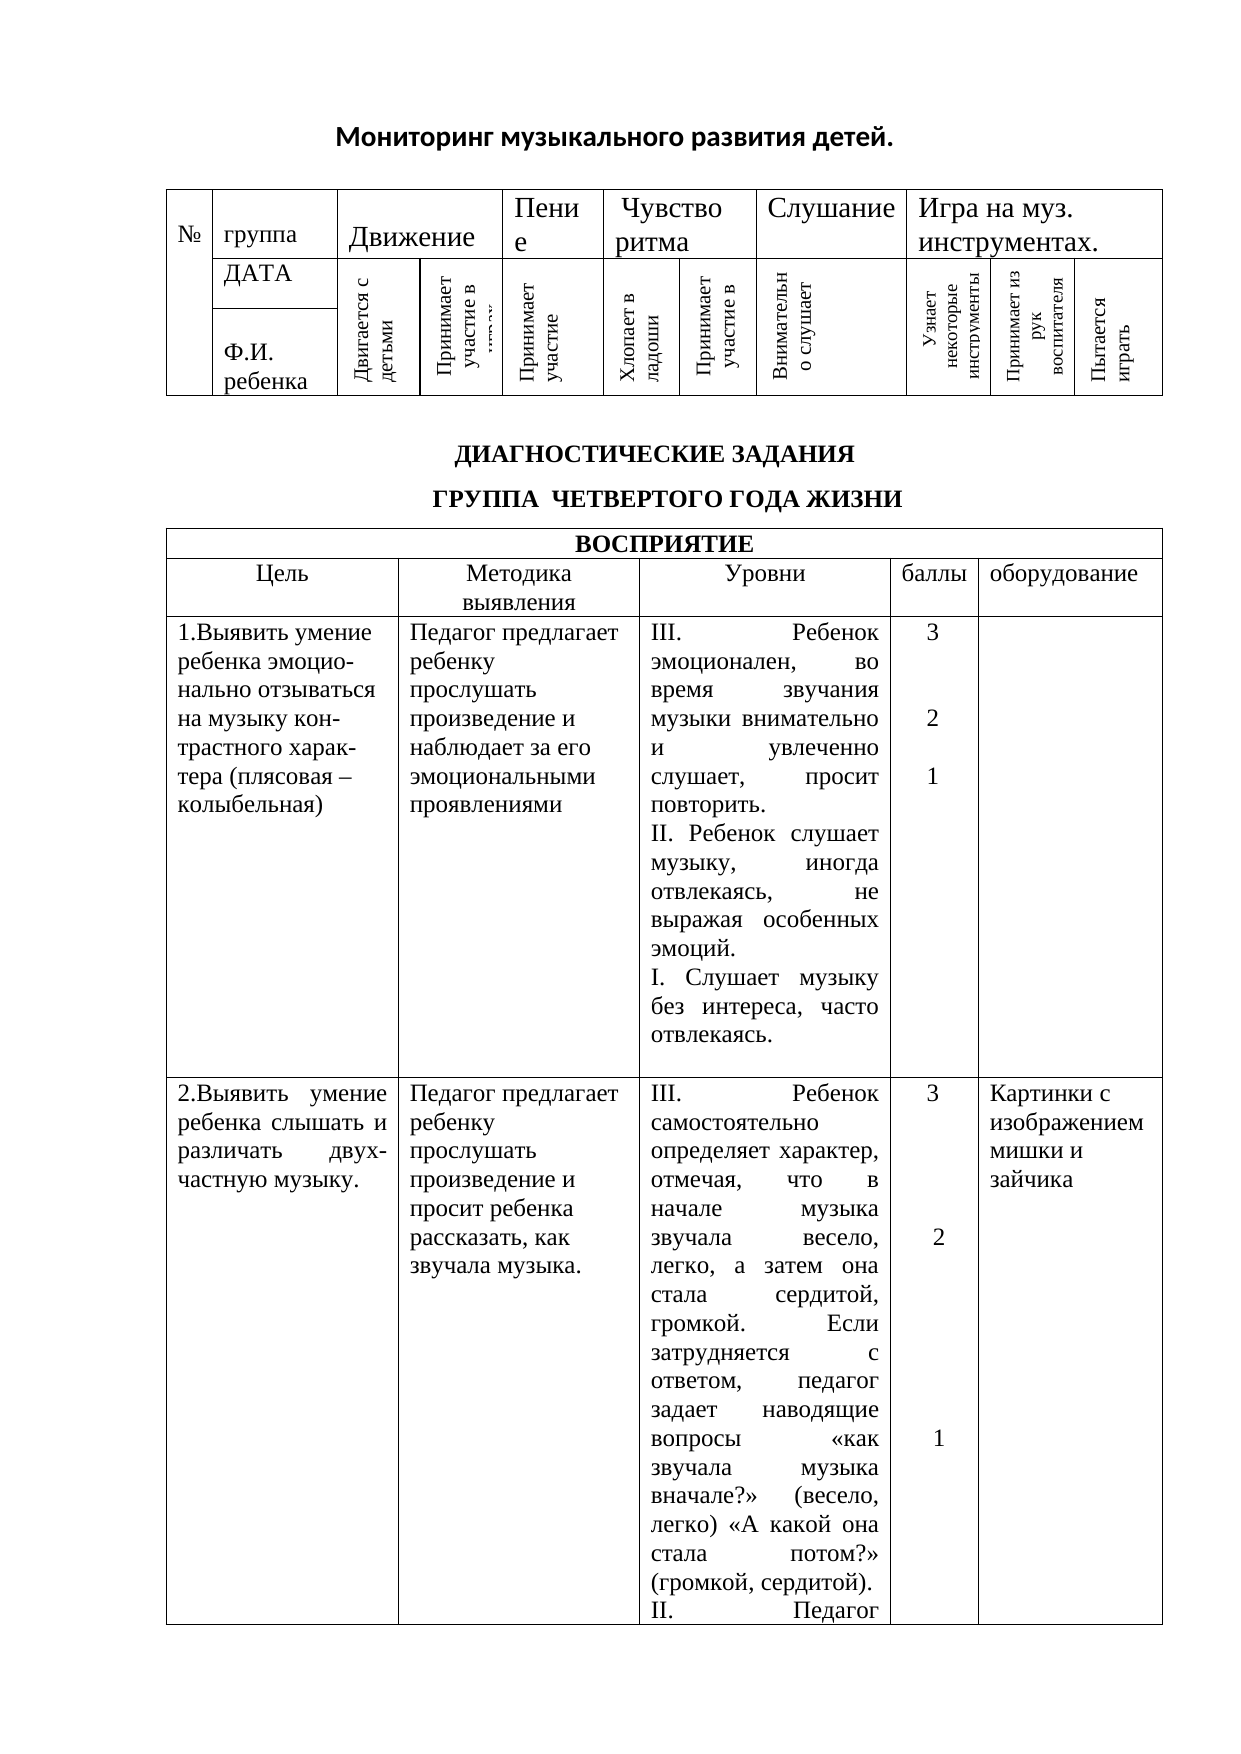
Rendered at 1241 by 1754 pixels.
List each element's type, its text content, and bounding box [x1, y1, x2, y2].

table_cell 3 2 1 [891, 617, 978, 1077]
table_cell оборудование [979, 559, 1162, 616]
table_header Движение [338, 190, 502, 257]
table_header № [167, 190, 212, 395]
text ГРУППА ЧЕТВЕРТОГО ГОДА ЖИЗНИ [177, 484, 1152, 513]
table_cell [979, 1078, 1162, 1624]
table_cell Методика выявления [399, 559, 639, 616]
table_cell 3 2 1 [891, 1078, 978, 1624]
table_cell ДАТА [213, 259, 337, 307]
table_cell 1.Выявить умение ребенка эмоцио-нально отзываться на музыку кон-трастного харак-тера (плясовая – колыбельная) [167, 617, 398, 1077]
table_cell Ф.И. ребенка [213, 309, 337, 395]
table_cell Принимает участие в играх [680, 259, 756, 395]
table_cell Уровни [640, 559, 890, 616]
table_header Игра на муз. инструментах. [907, 190, 1162, 257]
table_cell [399, 1078, 639, 1624]
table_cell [167, 1078, 398, 1624]
table_cell [979, 617, 1162, 1077]
table_cell Принимает из рук воспитателя [991, 259, 1074, 395]
table_cell Цель [167, 559, 398, 616]
table_header ВОСПРИЯТИЕ [167, 529, 1162, 557]
table_cell III. Ребенок эмоционален, во время звучания музыки внимательно и увлеченно слушает, просит повторить. II. Ребенок слушает музыку, иногда отвлекаясь, не выражая особенных эмоций. Слушает музыку без интереса, часто отвлекаясь. [640, 617, 890, 1077]
table_cell Пытается играть [1075, 259, 1162, 395]
table_cell Внимательно слушает [757, 259, 906, 395]
table_cell баллы [891, 559, 978, 616]
table_cell Принимает участие [503, 259, 603, 395]
table_cell Двигается с детьми [338, 259, 419, 395]
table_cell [640, 1078, 890, 1624]
table_header Пение [503, 190, 603, 257]
table_header Чувство ритма [604, 190, 756, 257]
table_header группа [213, 190, 337, 257]
text Мониторинг музыкального развития детей. [177, 118, 1152, 154]
text ДИАГНОСТИЧЕСКИЕ ЗАДАНИЯ [177, 439, 1152, 468]
table_cell Узнает некоторые инструменты [907, 259, 990, 395]
table_cell Педагог предлагает ребенку прослушать произведение и наблюдает за его эмоциональными проявлениями [399, 617, 639, 1077]
table_cell Принимает участие в играх, плясках [421, 259, 502, 395]
table_header Слушание [757, 190, 906, 257]
table_cell Хлопает в ладоши [604, 259, 679, 395]
